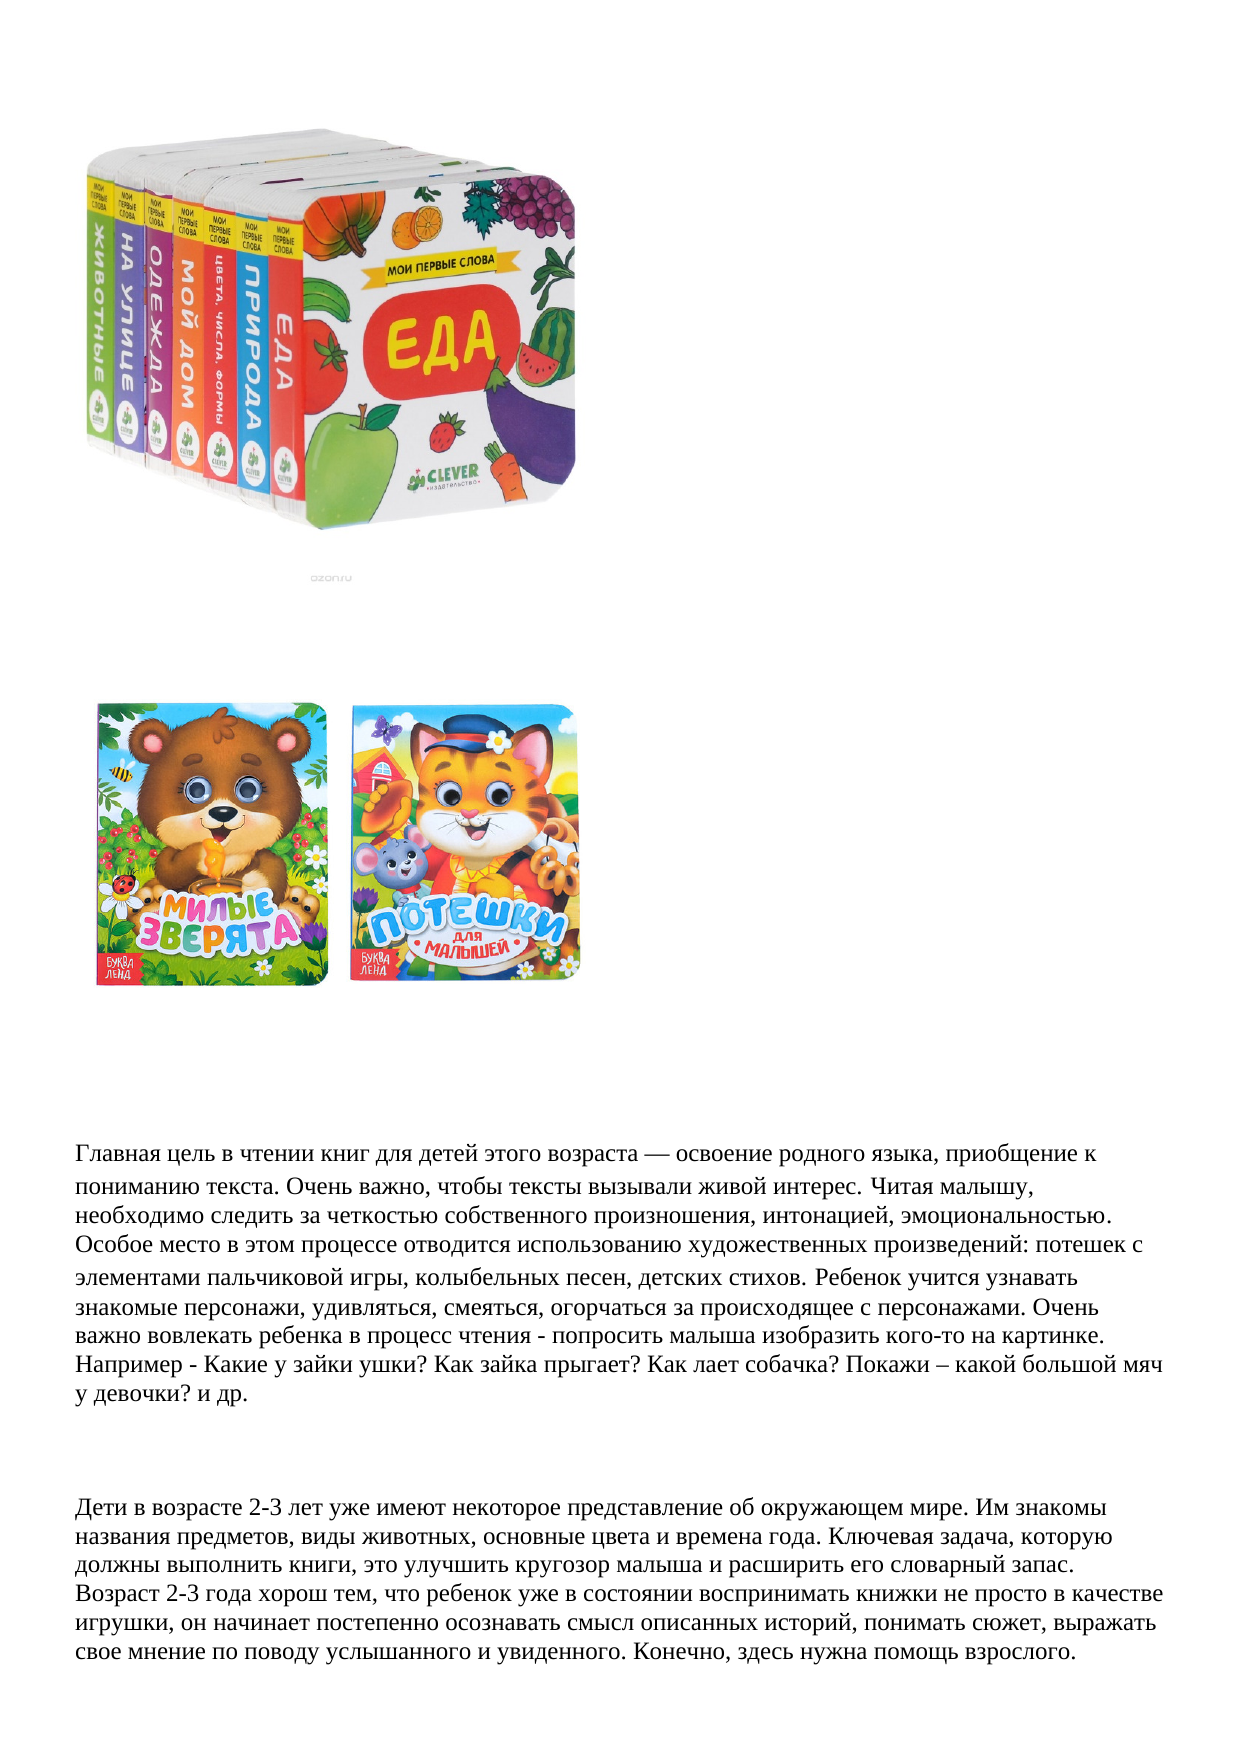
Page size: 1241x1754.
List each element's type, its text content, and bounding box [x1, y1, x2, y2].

picture [75, 75, 601, 1111]
text Дети в возрасте 2-3 лет уже имеют некоторое представление об окружающем мире. Им знакомы названия предметов, виды животных, основные цвета и времена года. Ключевая задача, которую должны выполнить книги, это улучшить кругозор малыша и расширить его словарный запас. [75, 1492, 1165, 1578]
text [75, 1578, 1165, 1664]
text Главная цель в чтении книг для детей этого возраста — освоение родного языка, приобщение к пониманию текста. Очень важно, чтобы тексты вызывали живой интерес. Читая малышу, необходимо следить за четкостью собственного произношения, интонацией, эмоциональностью. Особое место в этом процессе отводится использованию художественных произведений: потешек с элементами пальчиковой игры, колыбельных песен, детских стихов. Ребенок учится узнавать знакомые персонажи, удивляться, смеяться, огорчаться за происходящее с персонажами. Очень важно вовлекать ребенка в процесс чтения - попросить малыша изобразить кого-то на картинке. Например - Какие у зайки ушки? Как зайка прыгает? Как лает собачка? Покажи – какой большой мяч у девочки? и др. [75, 1138, 1165, 1434]
